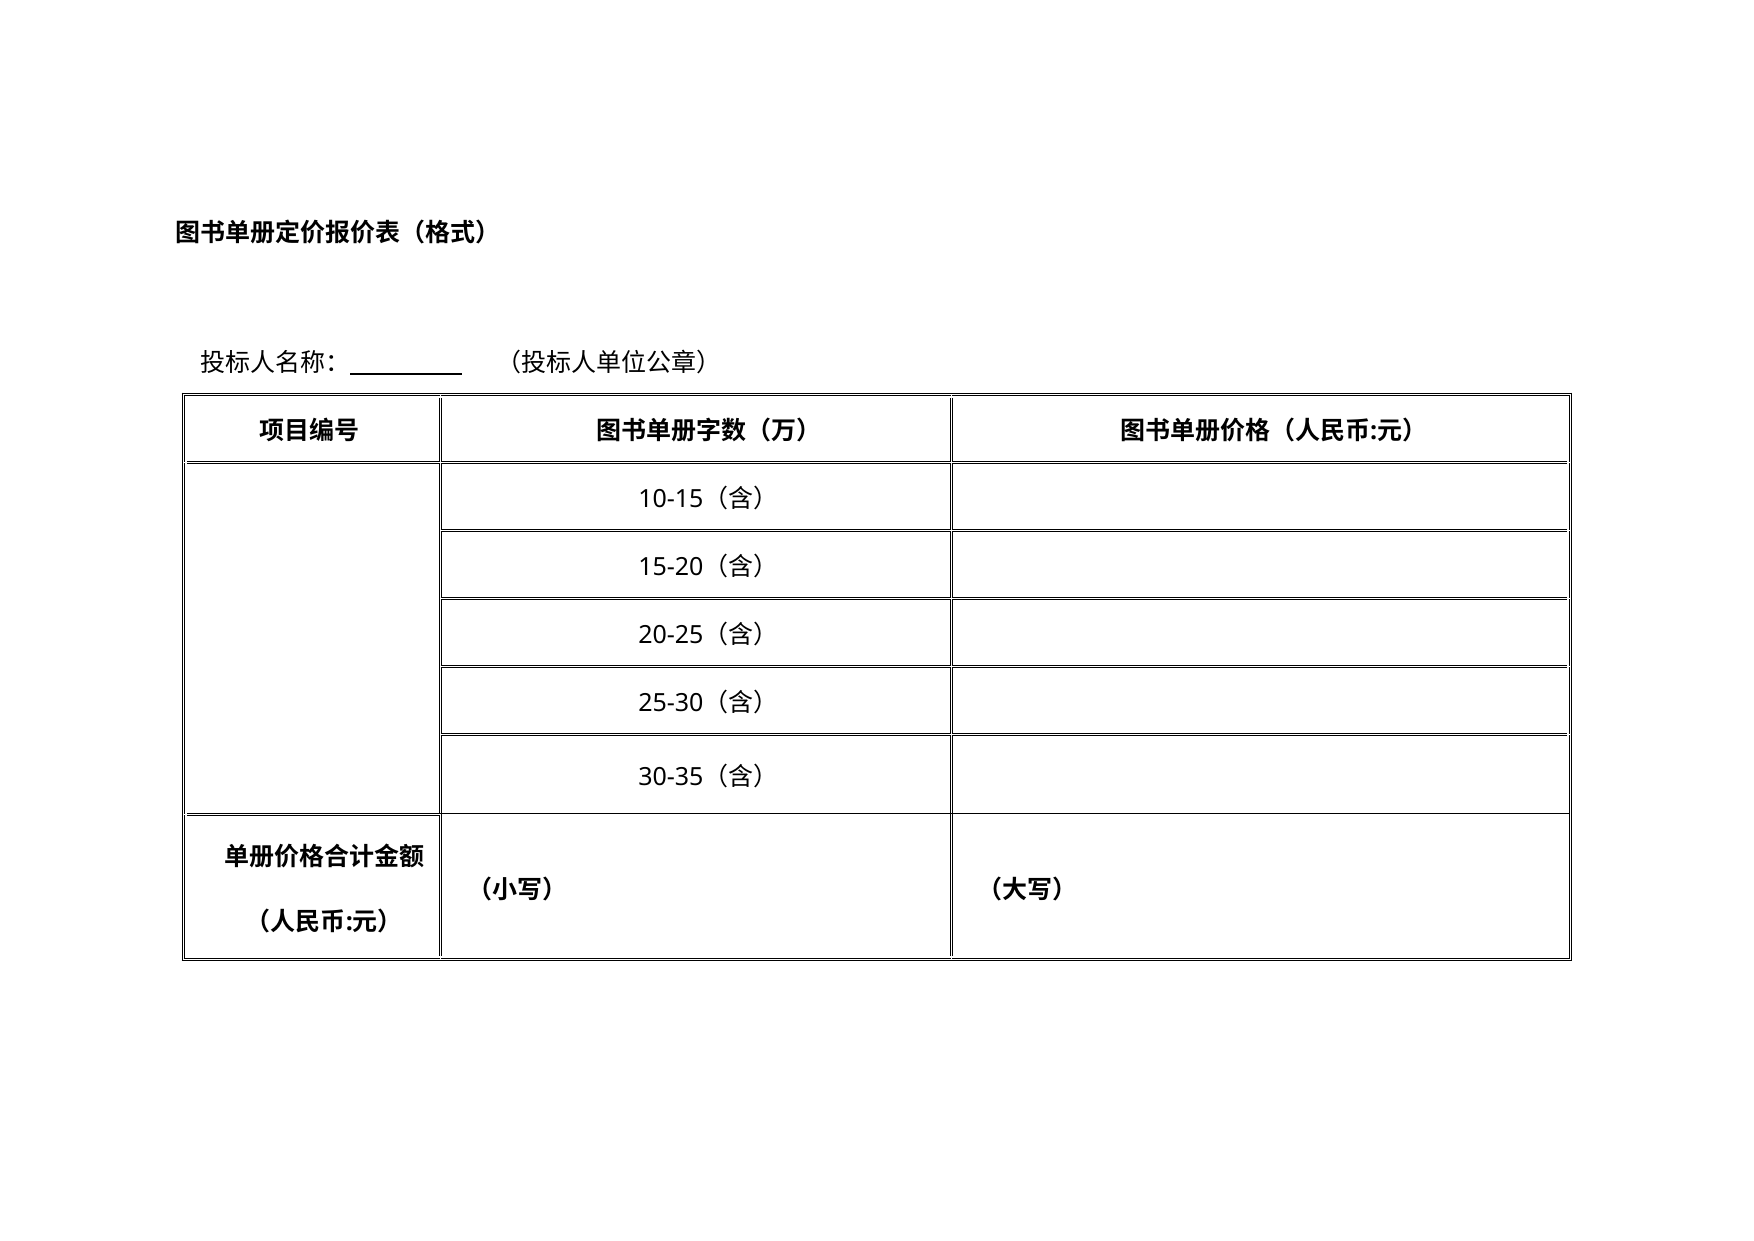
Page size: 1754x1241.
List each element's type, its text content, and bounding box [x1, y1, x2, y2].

table_cell （小写） [440, 814, 951, 958]
text 投标人名称： （投标人单位公章） [150, 328, 1604, 393]
table_cell [951, 665, 1571, 733]
table_cell [951, 597, 1571, 665]
table_header 图书单册价格（人民币:元） [951, 396, 1569, 461]
table_cell 10-15（含） [442, 464, 950, 529]
table_cell [185, 461, 439, 813]
table_cell 25-30（含） [442, 668, 950, 733]
table_cell [951, 733, 1571, 813]
table_header 图书单册字数（万） [440, 396, 951, 461]
table_cell [953, 461, 1569, 529]
table_header 项目编号 [185, 396, 440, 461]
table_cell [951, 529, 1571, 597]
table_cell 15-20（含） [442, 532, 950, 597]
table_cell （大写） [951, 814, 1569, 958]
table_cell 30-35（含） [442, 736, 950, 813]
table_cell 单册价格合计金额 （人民币:元） [183, 813, 440, 958]
table_cell 20-25（含） [442, 600, 950, 665]
text 图书单册定价报价表（格式） [150, 198, 1604, 263]
